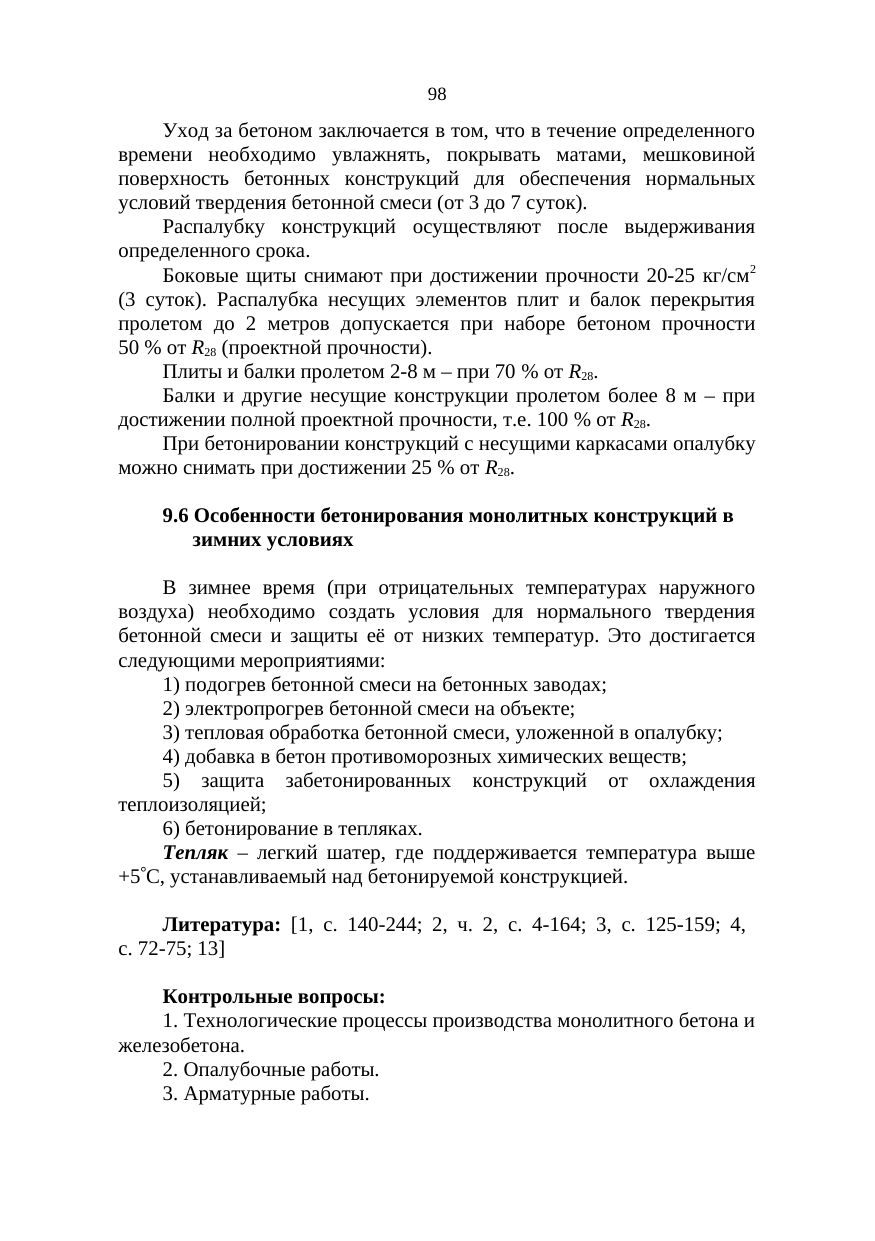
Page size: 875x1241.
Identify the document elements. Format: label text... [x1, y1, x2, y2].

text Литература: [1, c. 140-244; 2, ч. 2, с. 4-164; 3, с. 125-159; 4, с. 72-75; 13] [118, 912, 756, 960]
text 6) бетонирование в тепляках. [118, 816, 756, 840]
text Контрольные вопросы: [118, 984, 756, 1008]
text 2. Опалубочные работы. [118, 1057, 756, 1081]
text Балки и другие несущие конструкции пролетом более 8 м – при достижении полной проектной прочности, т.е. 100 % от R28. [118, 383, 756, 431]
text Боковые щиты снимают при достижении прочности 20-25 кг/см2 (3 суток). Распалубка несущих элементов плит и балок перекрытия пролетом до 2 метров допускается при наборе бетоном прочности 50 % от R28 (проектной прочности). [118, 262, 756, 359]
text 1) подогрев бетонной смеси на бетонных заводах; [118, 672, 756, 696]
text Плиты и балки пролетом 2-8 м – при 70 % от R28. [118, 359, 756, 383]
text Распалубку конструкций осуществляют после выдерживания определенного срока. [118, 214, 756, 262]
text 9.6 Особенности бетонирования монолитных конструкций в зимних условиях [162, 503, 756, 551]
text Уход за бетоном заключается в том, что в течение определенного времени необходимо увлажнять, покрывать матами, мешковиной поверхность бетонных конструкций для обеспечения нормальных условий твердения бетонной смеси (от 3 до 7 суток). [118, 118, 756, 214]
text 3. Арматурные работы. [118, 1081, 756, 1105]
text 4) добавка в бетон противоморозных химических веществ; [118, 744, 756, 768]
text 1. Технологические процессы производства монолитного бетона и железобетона. [118, 1008, 756, 1057]
text При бетонировании конструкций с несущими каркасами опалубку можно снимать при достижении 25 % от R28. [118, 431, 756, 479]
text В зимнее время (при отрицательных температурах наружного воздуха) необходимо создать условия для нормального твердения бетонной смеси и защиты её от низких температур. Это достигается следующими мероприятиями: [118, 575, 756, 672]
text 5) защита забетонированных конструкций от охлаждения теплоизоляцией; [118, 768, 756, 816]
text Тепляк – легкий шатер, где поддерживается температура выше +5C, устанавливаемый над бетонируемой конструкцией. [118, 840, 756, 888]
text 2) электропрогрев бетонной смеси на объекте; [118, 696, 756, 720]
text 3) тепловая обработка бетонной смеси, уложенной в опалубку; [118, 720, 756, 744]
